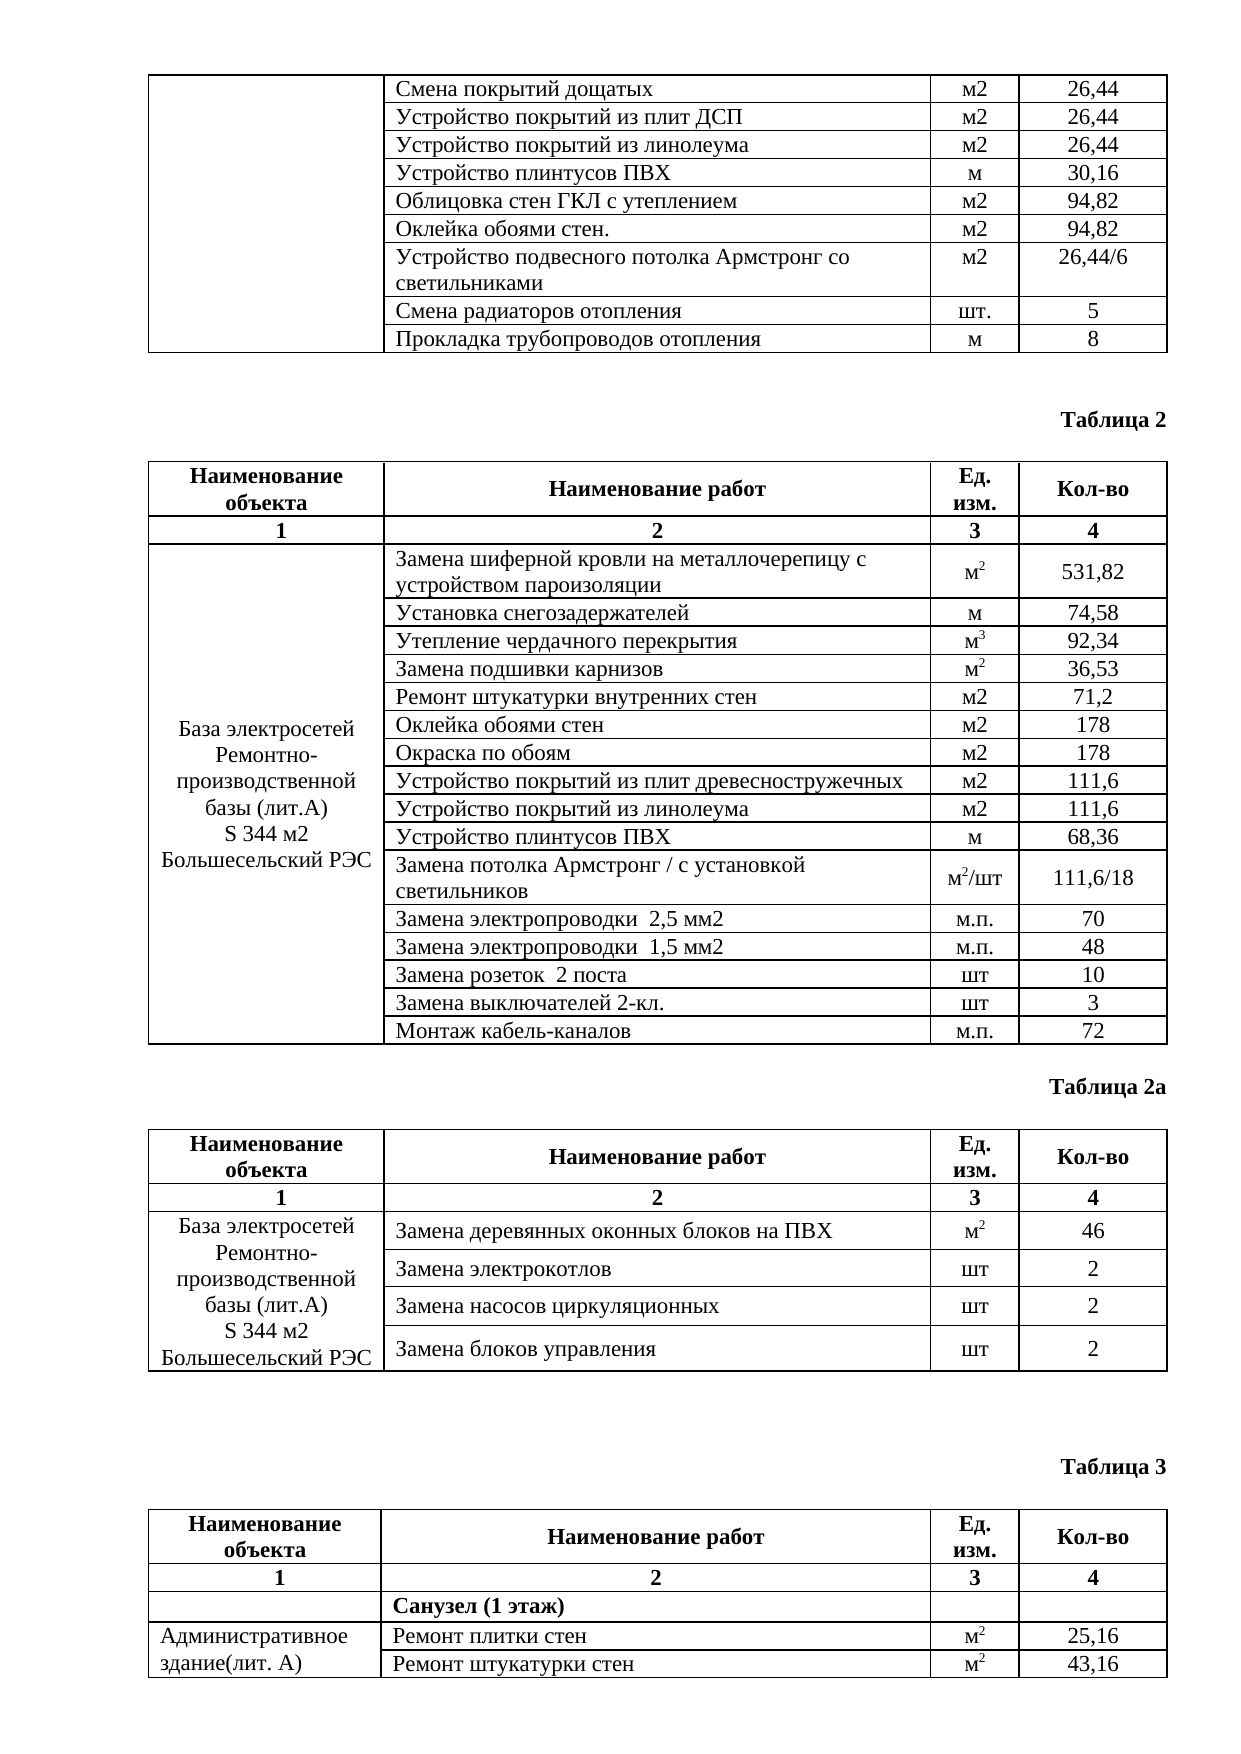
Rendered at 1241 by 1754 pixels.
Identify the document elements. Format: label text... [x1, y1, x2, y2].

table_cell м2 [931, 711, 1018, 737]
table_cell 48 [1020, 933, 1166, 959]
table_header Наименование объекта [149, 462, 384, 515]
table_cell м [931, 159, 1018, 186]
table_cell 74,58 [1020, 599, 1166, 625]
table_cell м2 [931, 1212, 1018, 1249]
table_cell м2 [931, 795, 1018, 821]
table_cell Окраска по обоям [385, 739, 930, 765]
table_cell Ремонт штукатурки внутренних стен [385, 683, 930, 709]
table_cell 531,82 [1020, 545, 1166, 597]
table_cell 3 [931, 517, 1018, 543]
table_cell Замена электропроводки 2,5 мм2 [385, 905, 930, 931]
table_cell 94,82 [1020, 215, 1166, 241]
table_header Наименование работ [385, 462, 930, 515]
table_cell Санузел (1 этаж) [382, 1592, 930, 1621]
table_cell Замена электропроводки 1,5 мм2 [385, 933, 930, 959]
table_cell Устройство плинтусов ПВХ [385, 159, 930, 186]
table_cell Ремонт плитки стен [382, 1623, 930, 1649]
table_cell Устройство покрытий из линолеума [385, 795, 930, 821]
table_cell Замена подшивки карнизов [385, 655, 930, 682]
table_cell шт [931, 1287, 1018, 1324]
table_cell м2 [931, 545, 1018, 597]
table_header Ед. изм. [931, 462, 1019, 515]
table_cell Замена шиферной кровли на металлочерепицу с устройством пароизоляции [385, 545, 930, 597]
table_cell шт. [931, 297, 1018, 323]
table_cell м [931, 325, 1018, 351]
table_cell Замена электрокотлов [385, 1250, 930, 1286]
table_cell 8 [1020, 325, 1166, 351]
table_header Кол-во [1020, 1130, 1166, 1183]
table_cell м2 [931, 1651, 1018, 1677]
table_cell Монтаж кабель-каналов [385, 1017, 930, 1043]
table_cell Оклейка обоями стен. [385, 215, 930, 241]
table_cell 3 [931, 1184, 1018, 1211]
table_cell 72 [1020, 1017, 1166, 1043]
table_cell м.п. [931, 1017, 1018, 1043]
table_cell 26,44/6 [1020, 243, 1166, 296]
table_cell м2/шт [931, 851, 1018, 903]
text Таблица 3 [148, 1453, 1166, 1480]
table_cell м2 [931, 243, 1018, 296]
table_cell м2 [931, 767, 1018, 793]
table_cell м2 [931, 683, 1018, 709]
table_cell 68,36 [1020, 823, 1166, 849]
text Таблица 2 [148, 406, 1166, 461]
table_cell 178 [1020, 711, 1166, 737]
table_cell 111,6 [1020, 795, 1166, 821]
table_cell 30,16 [1020, 159, 1166, 186]
table_cell 26,44 [1020, 76, 1166, 102]
table_cell м2 [931, 76, 1018, 102]
table_cell Устройство покрытий из плит древесностружечных [385, 767, 930, 793]
table_cell Замена блоков управления [385, 1326, 930, 1370]
table_cell 94,82 [1020, 187, 1166, 213]
table_cell 111,6/18 [1020, 851, 1166, 903]
table_cell м.п. [931, 905, 1018, 931]
table_cell 2 [382, 1564, 930, 1591]
table_cell м2 [931, 1623, 1018, 1649]
table_header Наименование работ [382, 1510, 930, 1563]
table_cell 92,34 [1020, 627, 1166, 654]
table_cell м2 [931, 655, 1018, 682]
table_cell 43,16 [1020, 1651, 1166, 1677]
table_header Наименование объекта [149, 1510, 380, 1563]
table_cell [1020, 1592, 1166, 1621]
table_header Наименование работ [385, 1130, 930, 1183]
table_cell шт [931, 989, 1018, 1015]
table_cell 1 [149, 1184, 383, 1211]
table_cell шт [931, 961, 1018, 987]
table_cell [931, 1592, 1018, 1621]
table_cell Замена выключателей 2-кл. [385, 989, 930, 1015]
table_cell Прокладка трубопроводов отопления [385, 325, 930, 351]
table_cell Смена радиаторов отопления [385, 297, 930, 323]
table_header Кол-во [1020, 462, 1166, 515]
table_cell Административное здание(лит. А) Угличский РЭС [149, 1623, 380, 1677]
table_cell 4 [1020, 1564, 1166, 1591]
table_cell м2 [931, 103, 1018, 130]
table_header Ед. изм. [931, 1130, 1018, 1183]
table_cell База электросетей Ремонтно-производственной базы (лит.А) S 344 м2 Большесельский РЭС [149, 1212, 383, 1370]
table_cell 25,16 [1020, 1623, 1166, 1649]
table_cell Устройство плинтусов ПВХ [385, 823, 930, 849]
table_cell м [931, 599, 1018, 625]
table_cell шт [931, 1326, 1018, 1370]
text Таблица 2а [148, 1073, 1166, 1100]
table_cell м2 [931, 187, 1018, 213]
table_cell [385, 243, 930, 296]
table_cell Смена покрытий дощатых [385, 76, 930, 102]
table_cell Утепление чердачного перекрытия [385, 627, 930, 654]
table_cell Устройство покрытий из плит ДСП [385, 103, 930, 130]
table_cell 111,6 [1020, 767, 1166, 793]
table_cell 46 [1020, 1212, 1166, 1249]
table_cell 2 [1020, 1326, 1166, 1370]
table_cell Замена деревянных оконных блоков на ПВХ [385, 1212, 930, 1249]
table_cell 4 [1020, 1184, 1166, 1211]
table_cell Ремонт штукатурки стен [382, 1651, 930, 1677]
table_cell Замена потолка Армстронг / с установкой светильников [385, 851, 930, 903]
table_cell Облицовка стен ГКЛ с утеплением [385, 187, 930, 213]
table_cell 2 [1020, 1250, 1166, 1286]
table_cell 178 [1020, 739, 1166, 765]
table_cell м2 [931, 131, 1018, 158]
table_cell 4 [1020, 517, 1166, 543]
table_cell 26,44 [1020, 103, 1166, 130]
table_cell м [931, 823, 1018, 849]
table_cell Установка снегозадержателей [385, 599, 930, 625]
table_cell м2 [931, 739, 1018, 765]
table_cell 1 [149, 1564, 380, 1591]
table_cell [149, 1592, 380, 1621]
table_cell 5 [1020, 297, 1166, 323]
table_header Кол-во [1020, 1510, 1166, 1563]
table_cell шт [931, 1250, 1018, 1286]
table_cell Оклейка обоями стен [385, 711, 930, 737]
table_header Наименование объекта [149, 1130, 383, 1183]
table_header Ед. изм. [931, 1510, 1018, 1563]
table_cell Замена насосов циркуляционных [385, 1287, 930, 1324]
table_cell 10 [1020, 961, 1166, 987]
table_cell 70 [1020, 905, 1166, 931]
table_cell База электросетей Ремонтно-производственной базы (лит.А) S 344 м2 Большесельский РЭС [149, 545, 383, 1043]
table_cell 2 [1020, 1287, 1166, 1324]
table_cell 2 [385, 1184, 930, 1211]
table_cell м.п. [931, 933, 1018, 959]
table_cell 36,53 [1020, 655, 1166, 682]
table_cell 3 [931, 1564, 1018, 1591]
table_cell 1 [149, 517, 383, 543]
table_cell 2 [385, 517, 930, 543]
table_cell Замена розеток 2 поста [385, 961, 930, 987]
table_cell м3 [931, 627, 1018, 654]
table_cell м2 [931, 215, 1018, 241]
table_cell 26,44 [1020, 131, 1166, 158]
table_cell 71,2 [1020, 683, 1166, 709]
table_cell 3 [1020, 989, 1166, 1015]
table_cell Устройство покрытий из линолеума [385, 131, 930, 158]
